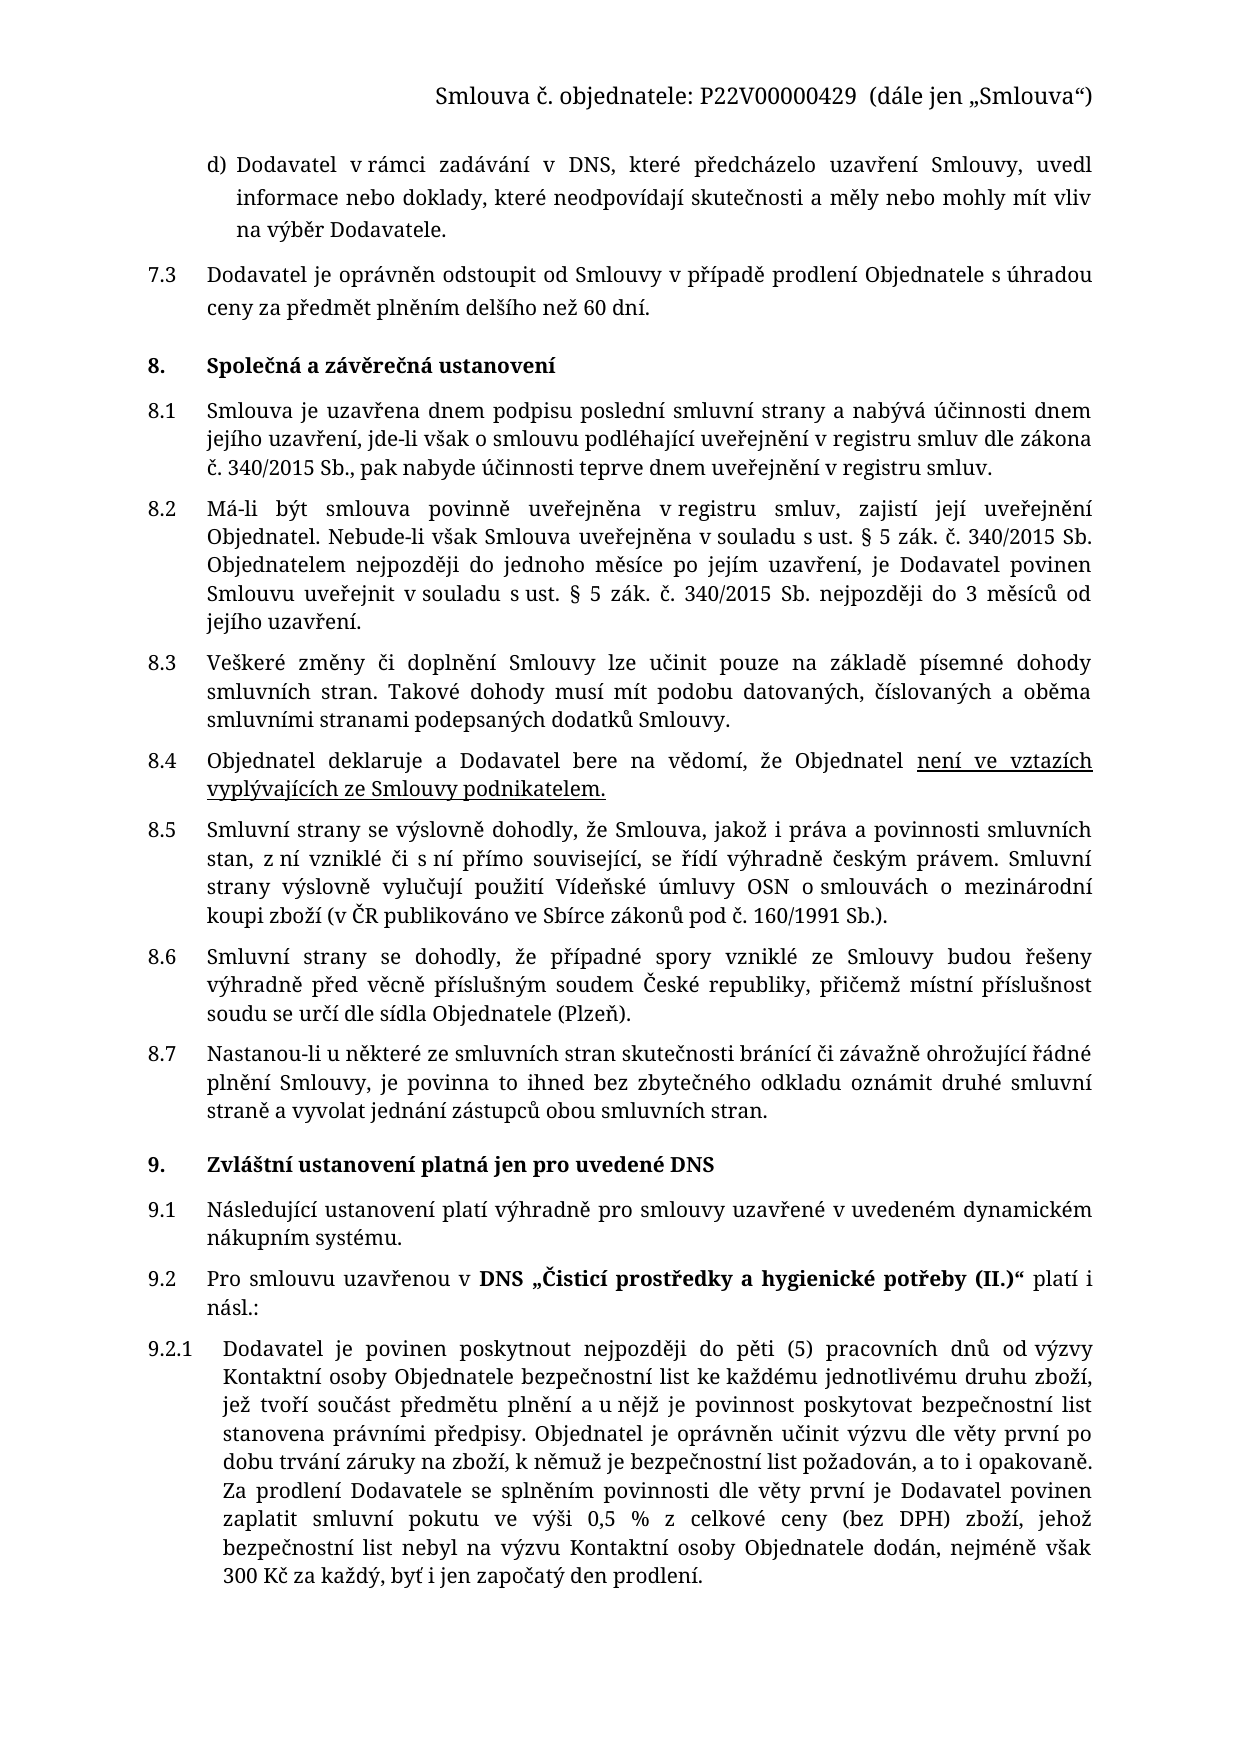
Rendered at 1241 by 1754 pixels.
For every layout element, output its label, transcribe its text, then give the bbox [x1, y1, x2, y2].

list Dodavatel v rámci zadávání v DNS, které předcházelo uzavření Smlouvy, uvedl informace nebo doklady, které neodpovídají skutečnosti a měly nebo mohly mít vliv na výběr Dodavatele. [207, 150, 1093, 244]
list Má-li být smlouva povinně uveřejněna v registru smluv, zajistí její uveřejnění Objednatel. Nebude-li však Smlouva uveřejněna v souladu s ust. § 5 zák. č. 340/2015 Sb. Objednatelem nejpozději do jednoho měsíce po jejím uzavření, je Dodavatel povinen Smlouvu uveřejnit v souladu s ust. § 5 zák. č. 340/2015 Sb. nejpozději do 3 měsíců od jejího uzavření. [148, 494, 1093, 636]
list Veškeré změny či doplnění Smlouvy lze učinit pouze na základě písemné dohody smluvních stran. Takové dohody musí mít podobu datovaných, číslovaných a oběma smluvními stranami podepsaných dodatků Smlouvy. [148, 648, 1093, 734]
list Smlouva je uzavřena dnem podpisu poslední smluvní strany a nabývá účinnosti dnem jejího uzavření, jde-li však o smlouvu podléhající uveřejnění v registru smluv dle zákona č. 340/2015 Sb., pak nabyde účinnosti teprve dnem uveřejnění v registru smluv. [148, 396, 1093, 481]
list Dodavatel je oprávněn odstoupit od Smlouvy v případě prodlení Objednatele s úhradou ceny za předmět plněním delšího než 60 dní. [148, 261, 1093, 322]
list Dodavatel je povinen poskytnout nejpozději do pěti (5) pracovních dnů od výzvy Kontaktní osoby Objednatele bezpečnostní list ke každému jednotlivému druhu zboží, jež tvoří součást předmětu plnění a u nějž je povinnost poskytovat bezpečnostní list stanovena právními předpisy. Objednatel je oprávněn učinit výzvu dle věty první po dobu trvání záruky na zboží, k němuž je bezpečnostní list požadován, a to i opakovaně. Za prodlení Dodavatele se splněním povinnosti dle věty první je Dodavatel povinen zaplatit smluvní pokutu ve výši 0,5 % z celkové ceny (bez DPH) zboží, jehož bezpečnostní list nebyl na výzvu Kontaktní osoby Objednatele dodán, nejméně však 300 Kč za každý, byť i jen započatý den prodlení. [148, 1334, 1093, 1590]
list Pro smlouvu uzavřenou v DNS „Čisticí prostředky a hygienické potřeby (II.)“ platí i násl.: [148, 1264, 1093, 1321]
list Zvláštní ustanovení platná jen pro uvedené DNS [148, 1150, 1093, 1178]
list Společná a závěrečná ustanovení [148, 351, 1093, 379]
list Následující ustanovení platí výhradně pro smlouvy uzavřené v uvedeném dynamickém nákupním systému. [148, 1195, 1093, 1252]
list Smluvní strany se dohodly, že případné spory vzniklé ze Smlouvy budou řešeny výhradně před věcně příslušným soudem České republiky, přičemž místní příslušnost soudu se určí dle sídla Objednatele (Plzeň). [148, 942, 1093, 1027]
list Nastanou-li u některé ze smluvních stran skutečnosti bránící či závažně ohrožující řádné plnění Smlouvy, je povinna to ihned bez zbytečného odkladu oznámit druhé smluvní straně a vyvolat jednání zástupců obou smluvních stran. [148, 1039, 1093, 1125]
list Objednatel deklaruje a Dodavatel bere na vědomí, že Objednatel není ve vztazích vyplývajících ze Smlouvy podnikatelem. [148, 746, 1093, 803]
list Smluvní strany se výslovně dohodly, že Smlouva, jakož i práva a povinnosti smluvních stan, z ní vzniklé či s ní přímo související, se řídí výhradně českým právem. Smluvní strany výslovně vylučují použití Vídeňské úmluvy OSN o smlouvách o mezinárodní koupi zboží (v ČR publikováno ve Sbírce zákonů pod č. 160/1991 Sb.). [148, 816, 1093, 929]
